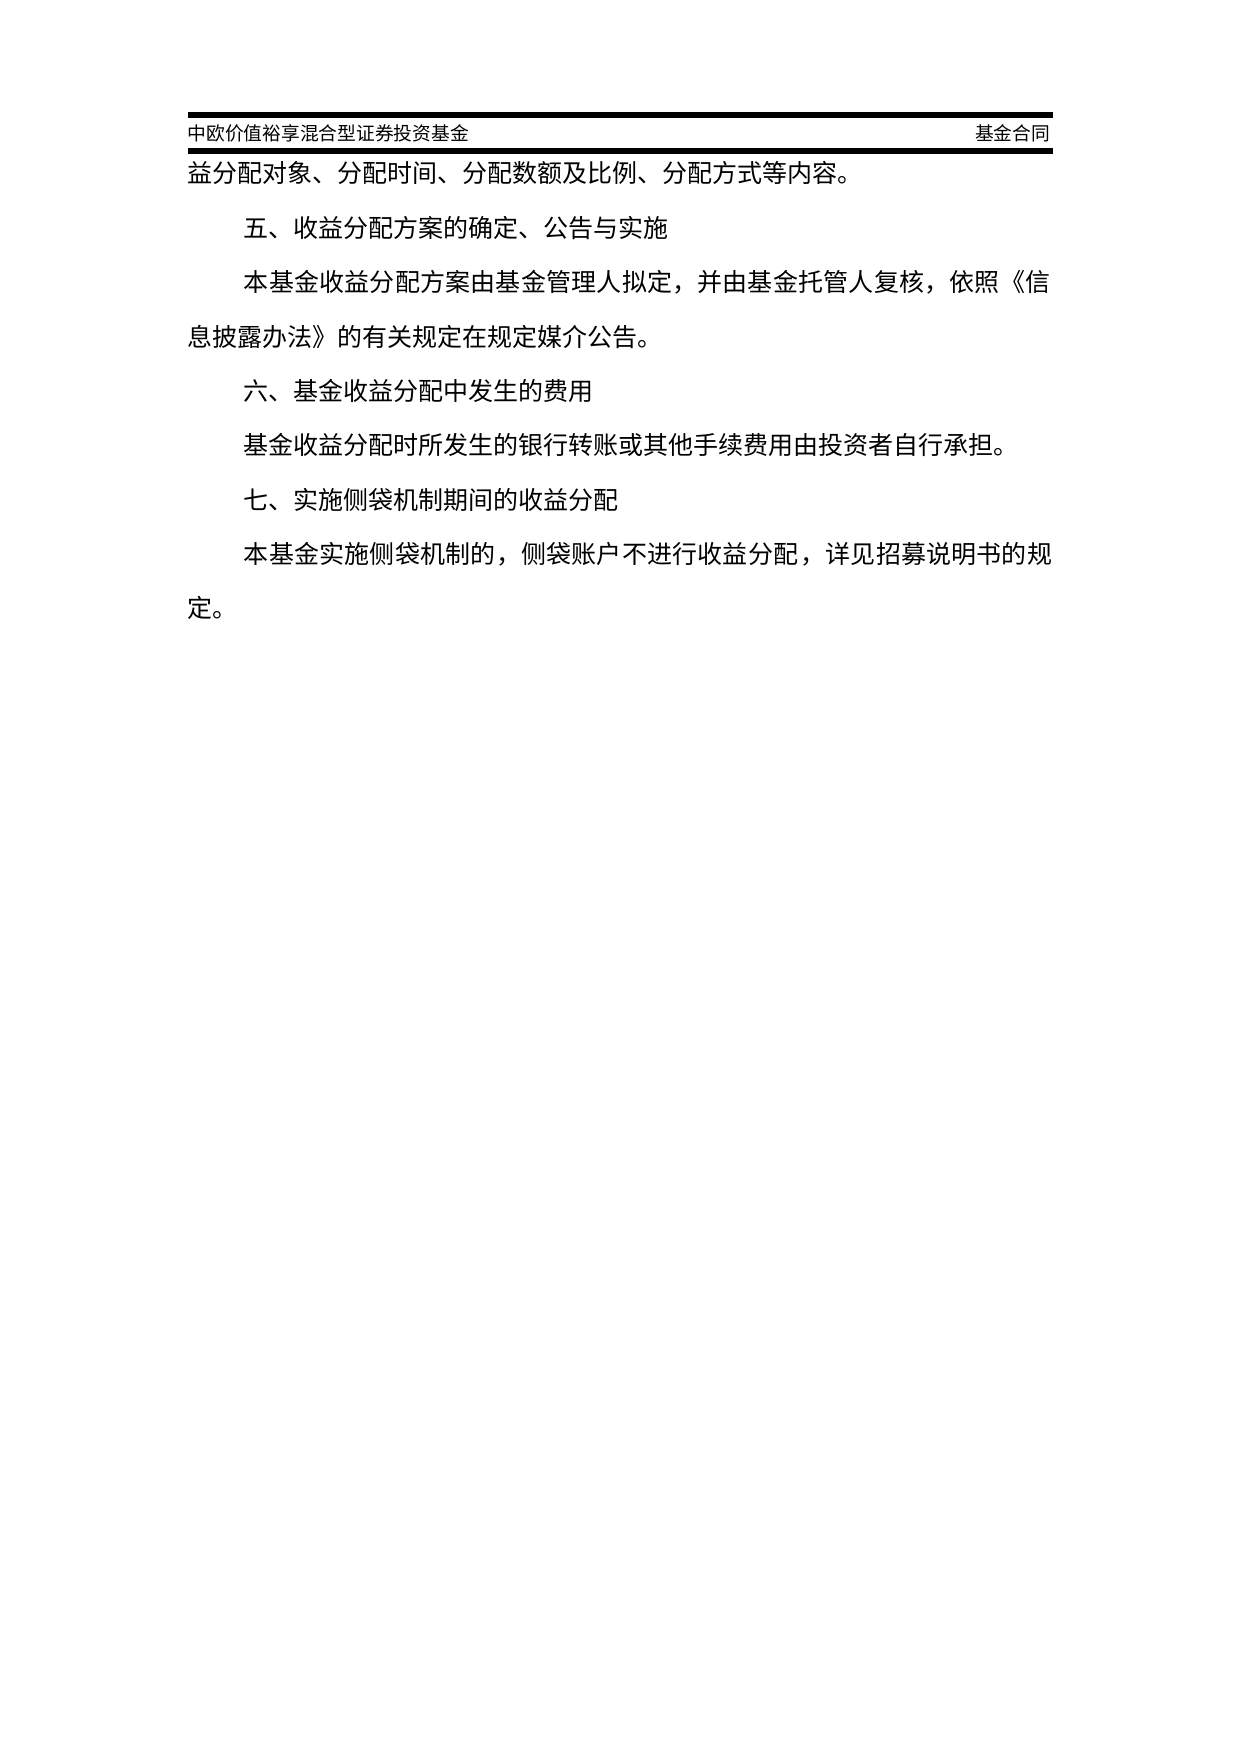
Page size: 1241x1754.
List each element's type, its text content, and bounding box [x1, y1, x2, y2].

text 五、收益分配方案的确定、公告与实施 [187, 208, 1053, 244]
text 本基金收益分配方案由基金管理人拟定，并由基金托管人复核，依照《信息披露办法》的有关规定在规定媒介公告。 [187, 263, 1053, 353]
text 七、实施侧袋机制期间的收益分配 [187, 480, 1053, 516]
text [187, 154, 1053, 190]
text 六、基金收益分配中发生的费用 [187, 371, 1053, 408]
text 本基金实施侧袋机制的，侧袋账户不进行收益分配，详见招募说明书的规定。 [187, 534, 1053, 625]
text 基金收益分配时所发生的银行转账或其他手续费用由投资者自行承担。 [187, 426, 1053, 462]
